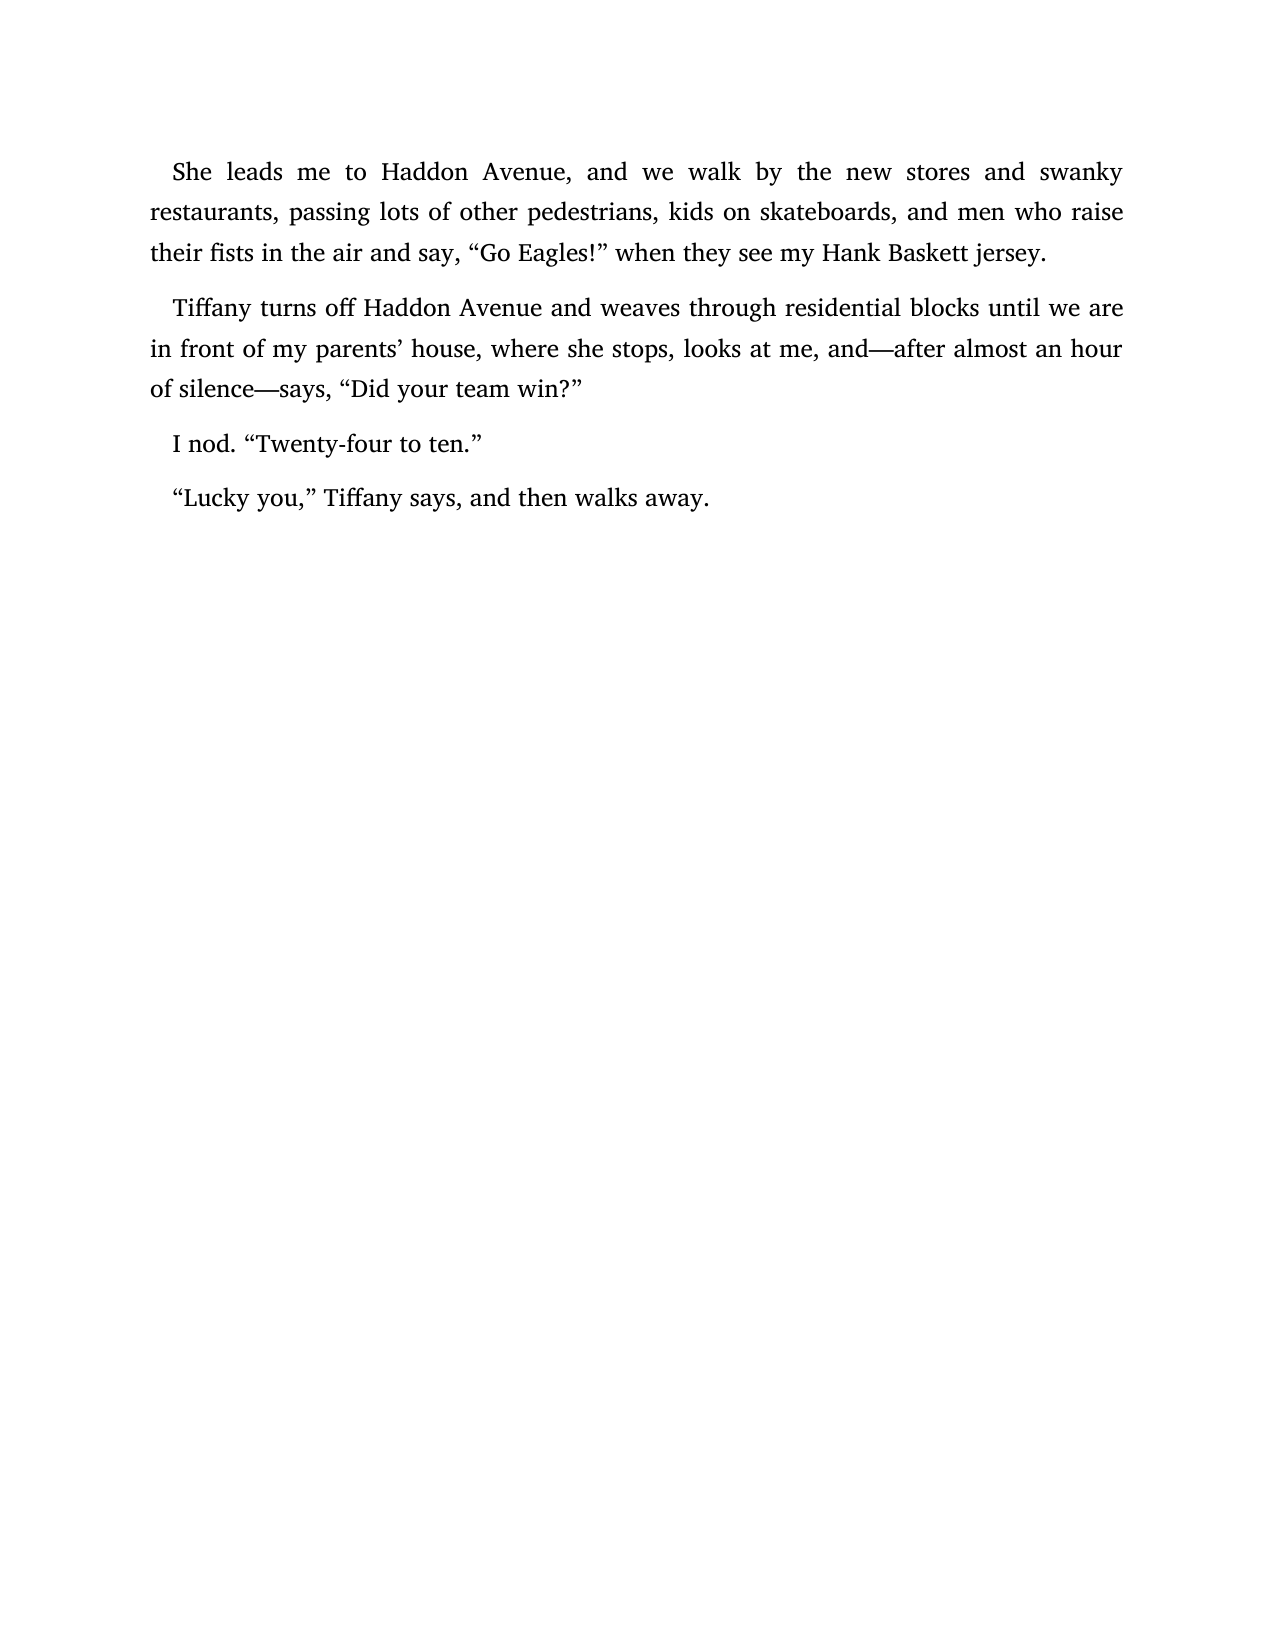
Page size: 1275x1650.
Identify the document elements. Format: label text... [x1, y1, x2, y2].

text Tiffany turns off Haddon Avenue and weaves through residential blocks until we are in front of my parents’ house, where she stops, looks at me, and—after almost an hour of silence—says, “Did your team win?” [150, 286, 1125, 409]
text She leads me to Haddon Avenue, and we walk by the new stores and swanky restaurants, passing lots of other pedestrians, kids on skateboards, and men who raise their fists in the air and say, “Go Eagles!” when they see my Hank Baskett jersey. [150, 150, 1125, 273]
text I nod. “Twenty-four to ten.” [150, 422, 1125, 463]
text “Lucky you,” Tiffany says, and then walks away. [150, 477, 1125, 517]
